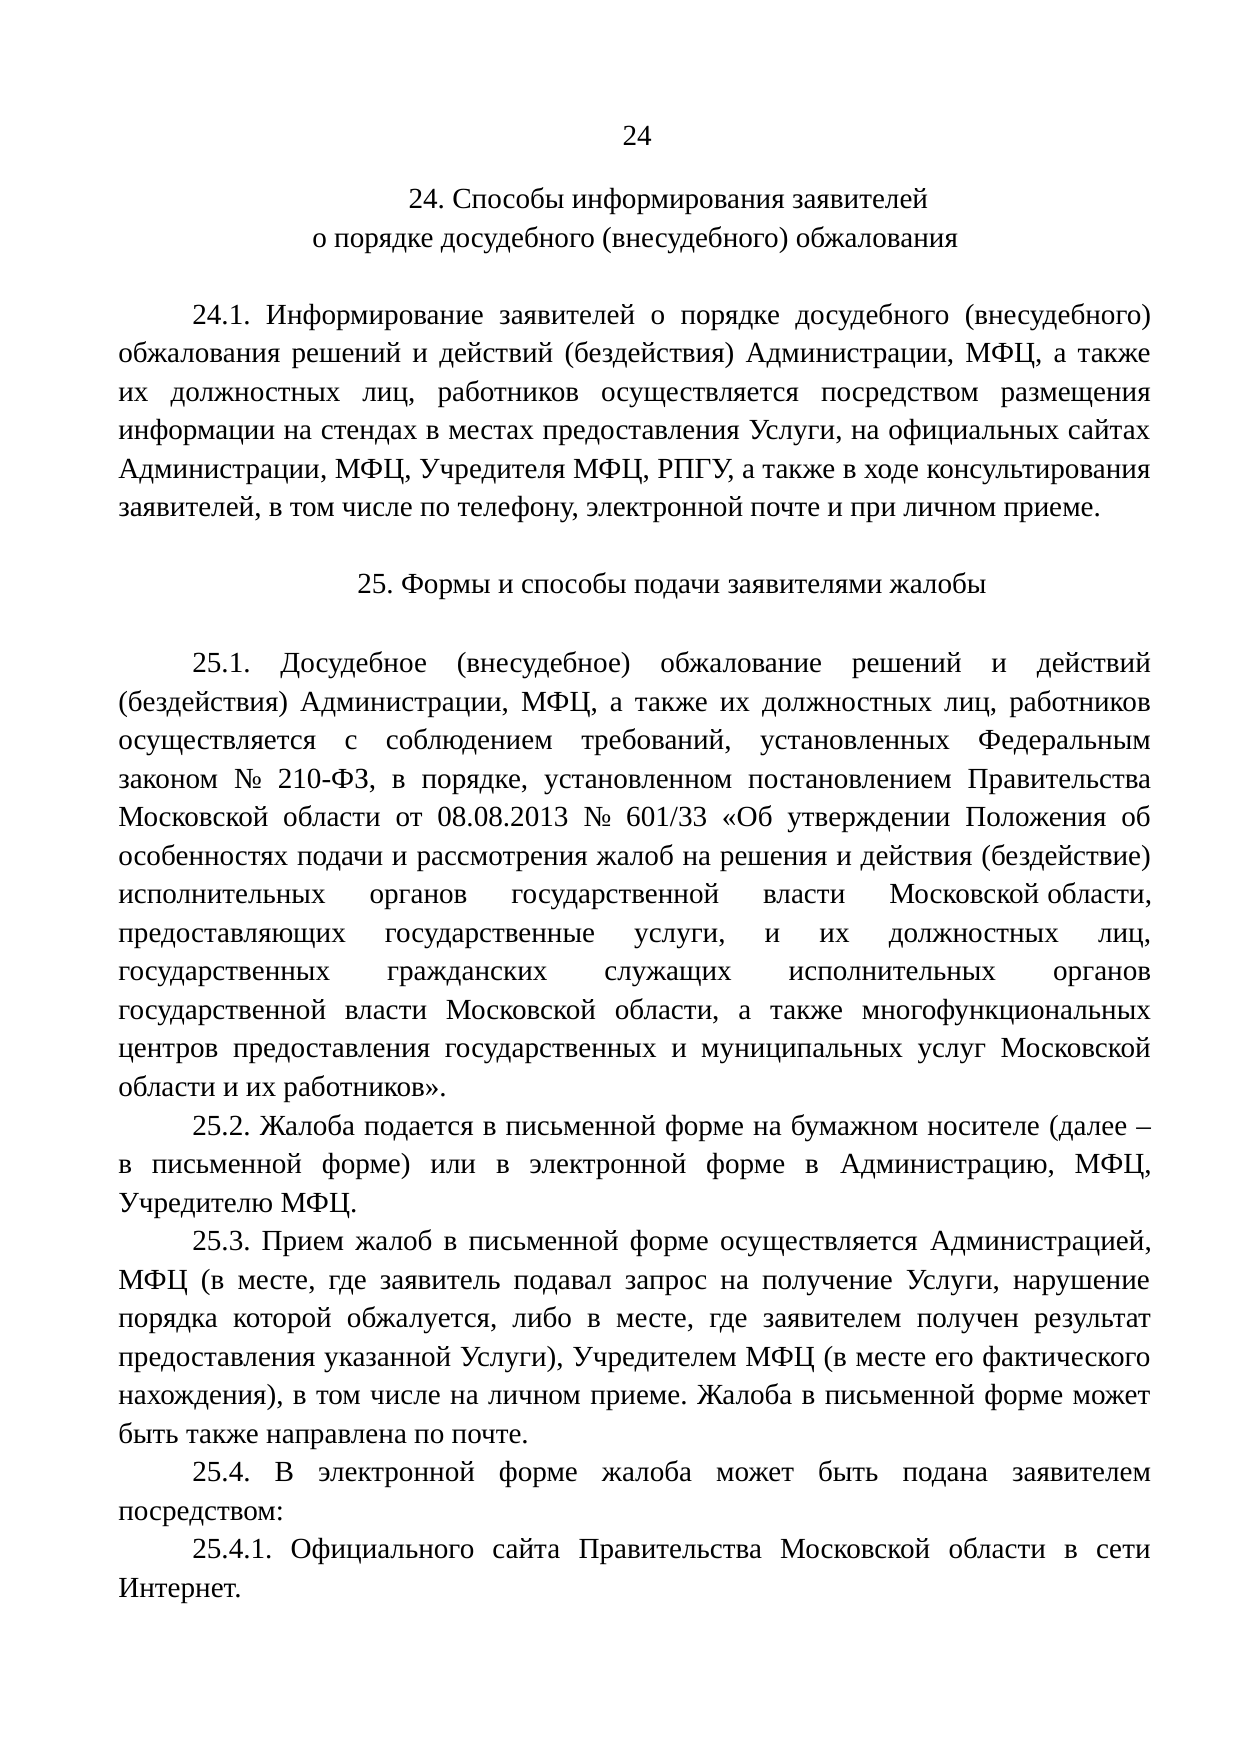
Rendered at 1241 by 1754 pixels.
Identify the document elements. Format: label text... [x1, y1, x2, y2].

text 25. Формы и способы подачи заявителями жалобы [118, 567, 1152, 600]
text 25.4. В электронной форме жалоба может быть подана заявителем посредством: [118, 1454, 1152, 1527]
text 25.1. Досудебное (внесудебное) обжалование решений и действий (бездействия) Администрации, МФЦ, а также их должностных лиц, работников осуществляется с соблюдением требований, установленных Федеральным законом № 210-ФЗ, в порядке, установленном постановлением Правительства Московской области от 08.08.2013 № 601/33 «Об утверждении Положения об особенностях подачи и рассмотрения жалоб на решения и действия (бездействие) исполнительных органов государственной власти Московской области, предоставляющих государственные услуги, и их должностных лиц, государственных гражданских служащих исполнительных органов государственной власти Московской области, а также многофункциональных центров предоставления государственных и муниципальных услуг Московской области и их работников». [118, 645, 1152, 1103]
text 25.4.1. Официального сайта Правительства Московской области в сети Интернет. [118, 1532, 1152, 1604]
text 25.2. Жалоба подается в письменной форме на бумажном носителе (далее – в письменной форме) или в электронной форме в Администрацию, МФЦ, Учредителю МФЦ. [118, 1108, 1152, 1218]
text 24.1. Информирование заявителей о порядке досудебного (внесудебного) обжалования решений и действий (бездействия) Администрации, МФЦ, а также их должностных лиц, работников осуществляется посредством размещения информации на стендах в местах предоставления Услуги, на официальных сайтах Администрации, МФЦ, Учредителя МФЦ, РПГУ, а также в ходе консультирования заявителей, в том числе по телефону, электронной почте и при личном приеме. [118, 297, 1152, 523]
text 24. Способы информирования заявителей о порядке досудебного (внесудебного) обжалования [118, 181, 1152, 253]
text 25.3. Прием жалоб в письменной форме осуществляется Администрацией, МФЦ (в месте, где заявитель подавал запрос на получение Услуги, нарушение порядка которой обжалуется, либо в месте, где заявителем получен результат предоставления указанной Услуги), Учредителем МФЦ (в месте его фактического нахождения), в том числе на личном приеме. Жалоба в письменной форме может быть также направлена по почте. [118, 1223, 1152, 1449]
